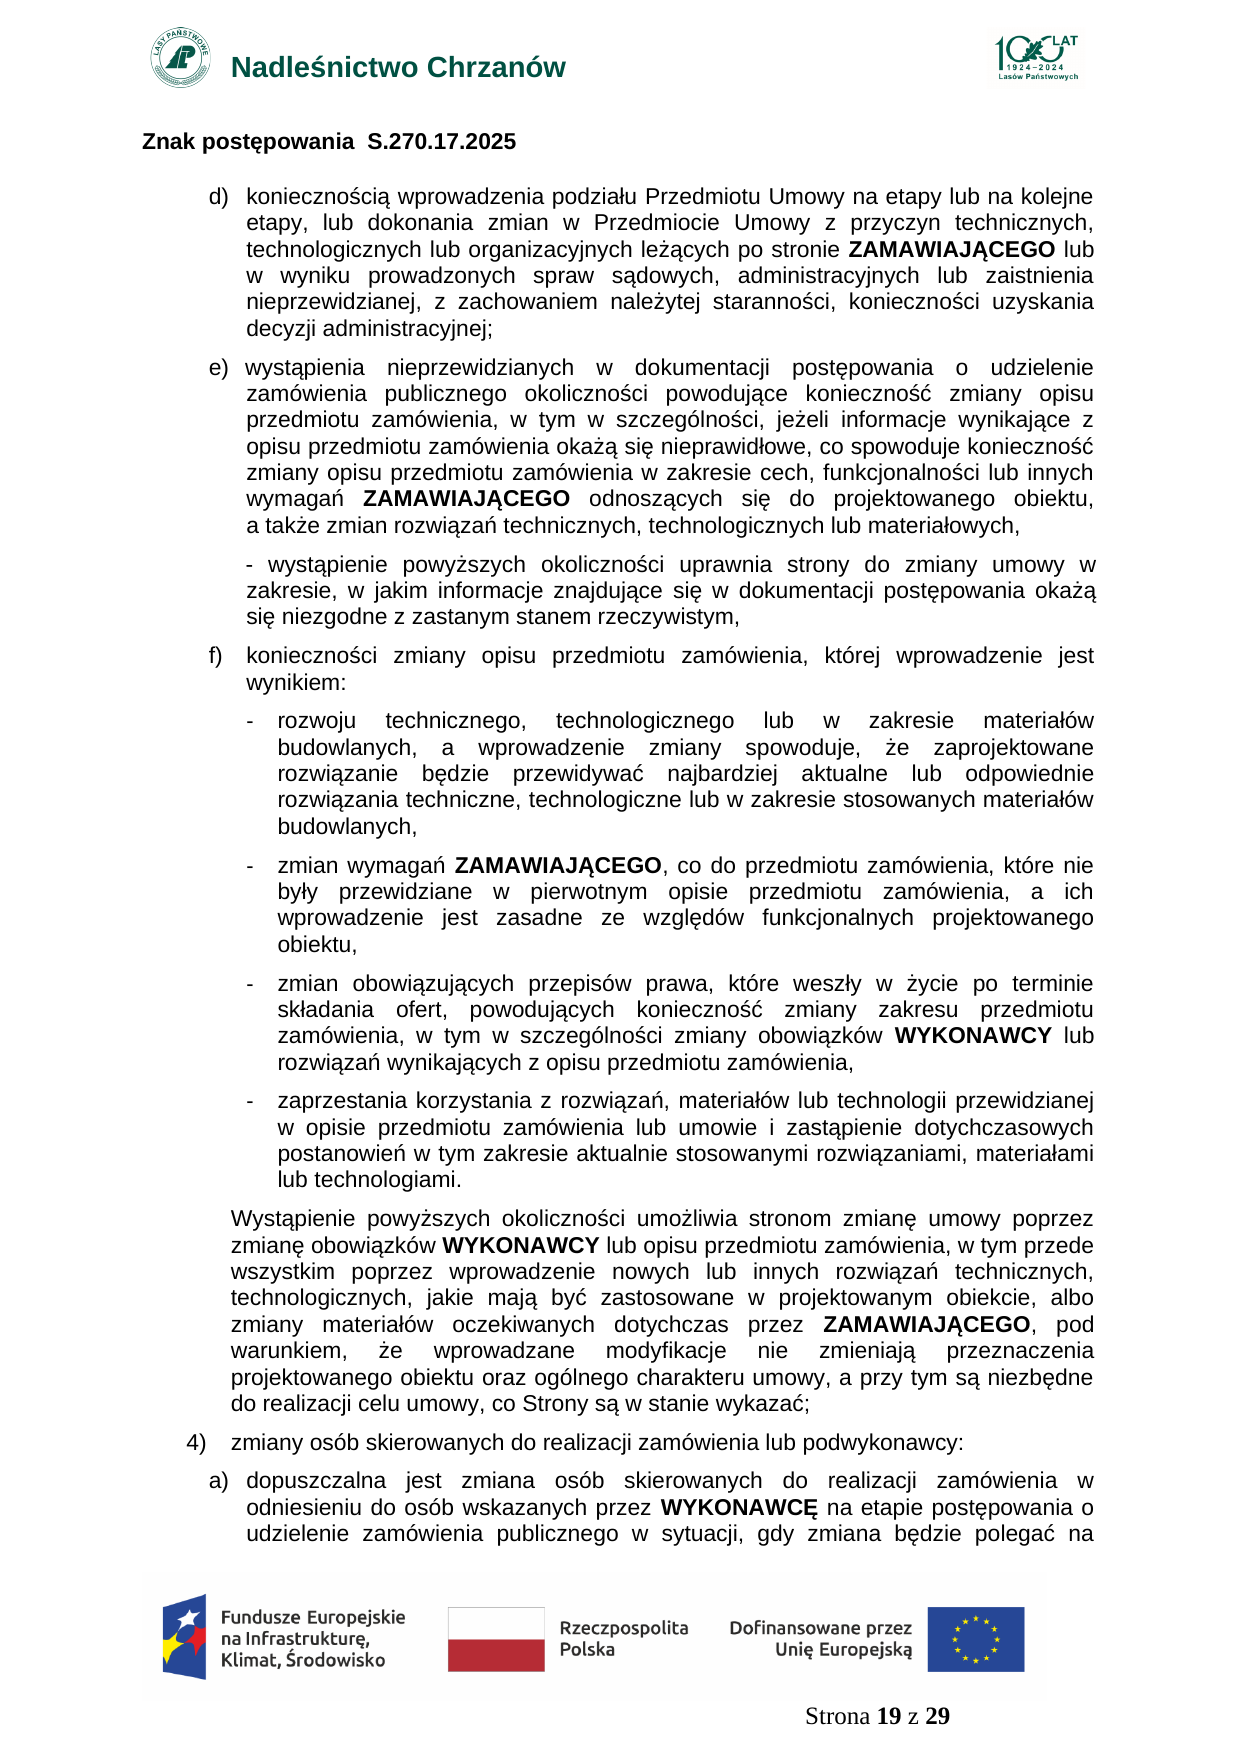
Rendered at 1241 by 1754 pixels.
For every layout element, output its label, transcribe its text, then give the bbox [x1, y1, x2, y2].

list zmian obowiązujących przepisów prawa, które weszły w życie po terminie składania ofert, powodujących konieczność zmiany zakresu przedmiotu zamówienia, w tym w szczególności zmiany obowiązków WYKONAWCY lub rozwiązań wynikających z opisu przedmiotu zamówienia, [246, 969, 1094, 1075]
list koniecznością wprowadzenia podziału Przedmiotu Umowy na etapy lub na kolejne etapy, lub dokonania zmian w Przedmiocie Umowy z przyczyn technicznych, technologicznych lub organizacyjnych leżących po stronie ZAMAWIAJĄCEGO lub w wyniku prowadzonych spraw sądowych, administracyjnych lub zaistnienia nieprzewidzianej, z zachowaniem należytej staranności, konieczności uzyskania decyzji administracyjnej; [208, 183, 1094, 341]
list zmian wymagań ZAMAWIAJĄCEGO, co do przedmiotu zamówienia, które nie były przewidziane w pierwotnym opisie przedmiotu zamówienia, a ich wprowadzenie jest zasadne ze względów funkcjonalnych projektowanego obiektu, [246, 852, 1094, 957]
picture [986, 27, 1086, 89]
list rozwoju technicznego, technologicznego lub w zakresie materiałów budowlanych, a wprowadzenie zmiany spowoduje, że zaprojektowane rozwiązanie będzie przewidywać najbardziej aktualne lub odpowiednie rozwiązania techniczne, technologiczne lub w zakresie stosowanych materiałów budowlanych, [246, 707, 1094, 839]
text - wystąpienie powyższych okoliczności uprawnia strony do zmiany umowy w zakresie, w jakim informacje znajdujące się w dokumentacji postępowania okażą się niezgodne z zastanym stanem rzeczywistym, [245, 551, 1096, 629]
text Wystąpienie powyższych okoliczności umożliwia stronom zmianę umowy poprzez zmianę obowiązków WYKONAWCY lub opisu przedmiotu zamówienia, w tym przede wszystkim poprzez wprowadzenie nowych lub innych rozwiązań technicznych, technologicznych, jakie mają być zastosowane w projektowanym obiekcie, albo zmiany materiałów oczekiwanych dotychczas przez ZAMAWIAJĄCEGO, pod warunkiem, że wprowadzane modyfikacje nie zmieniają przeznaczenia projektowanego obiektu oraz ogólnego charakteru umowy, a przy tym są niezbędne do realizacji celu umowy, co Strony są w stanie wykazać; [231, 1205, 1094, 1416]
list konieczności zmiany opisu przedmiotu zamówienia, której wprowadzenie jest wynikiem: [208, 642, 1094, 695]
list zmiany osób skierowanych do realizacji zamówienia lub podwykonawcy: [186, 1429, 1094, 1455]
list zaprzestania korzystania z rozwiązań, materiałów lub technologii przewidzianej w opisie przedmiotu zamówienia lub umowie i zastąpienie dotychczasowych postanowień w tym zakresie aktualnie stosowanymi rozwiązaniami, materiałami lub technologiami. [246, 1087, 1094, 1193]
picture [142, 1572, 1047, 1701]
list wystąpienia nieprzewidzianych w dokumentacji postępowania o udzielenie zamówienia publicznego okoliczności powodujące konieczność zmiany opisu przedmiotu zamówienia, w tym w szczególności, jeżeli informacje wynikające z opisu przedmiotu zamówienia okażą się nieprawidłowe, co spowoduje konieczność zmiany opisu przedmiotu zamówienia w zakresie cech, funkcjonalności lub innych wymagań ZAMAWIAJĄCEGO odnoszących się do projektowanego obiektu, a także zmian rozwiązań technicznych, technologicznych lub materiałowych, [208, 353, 1094, 538]
